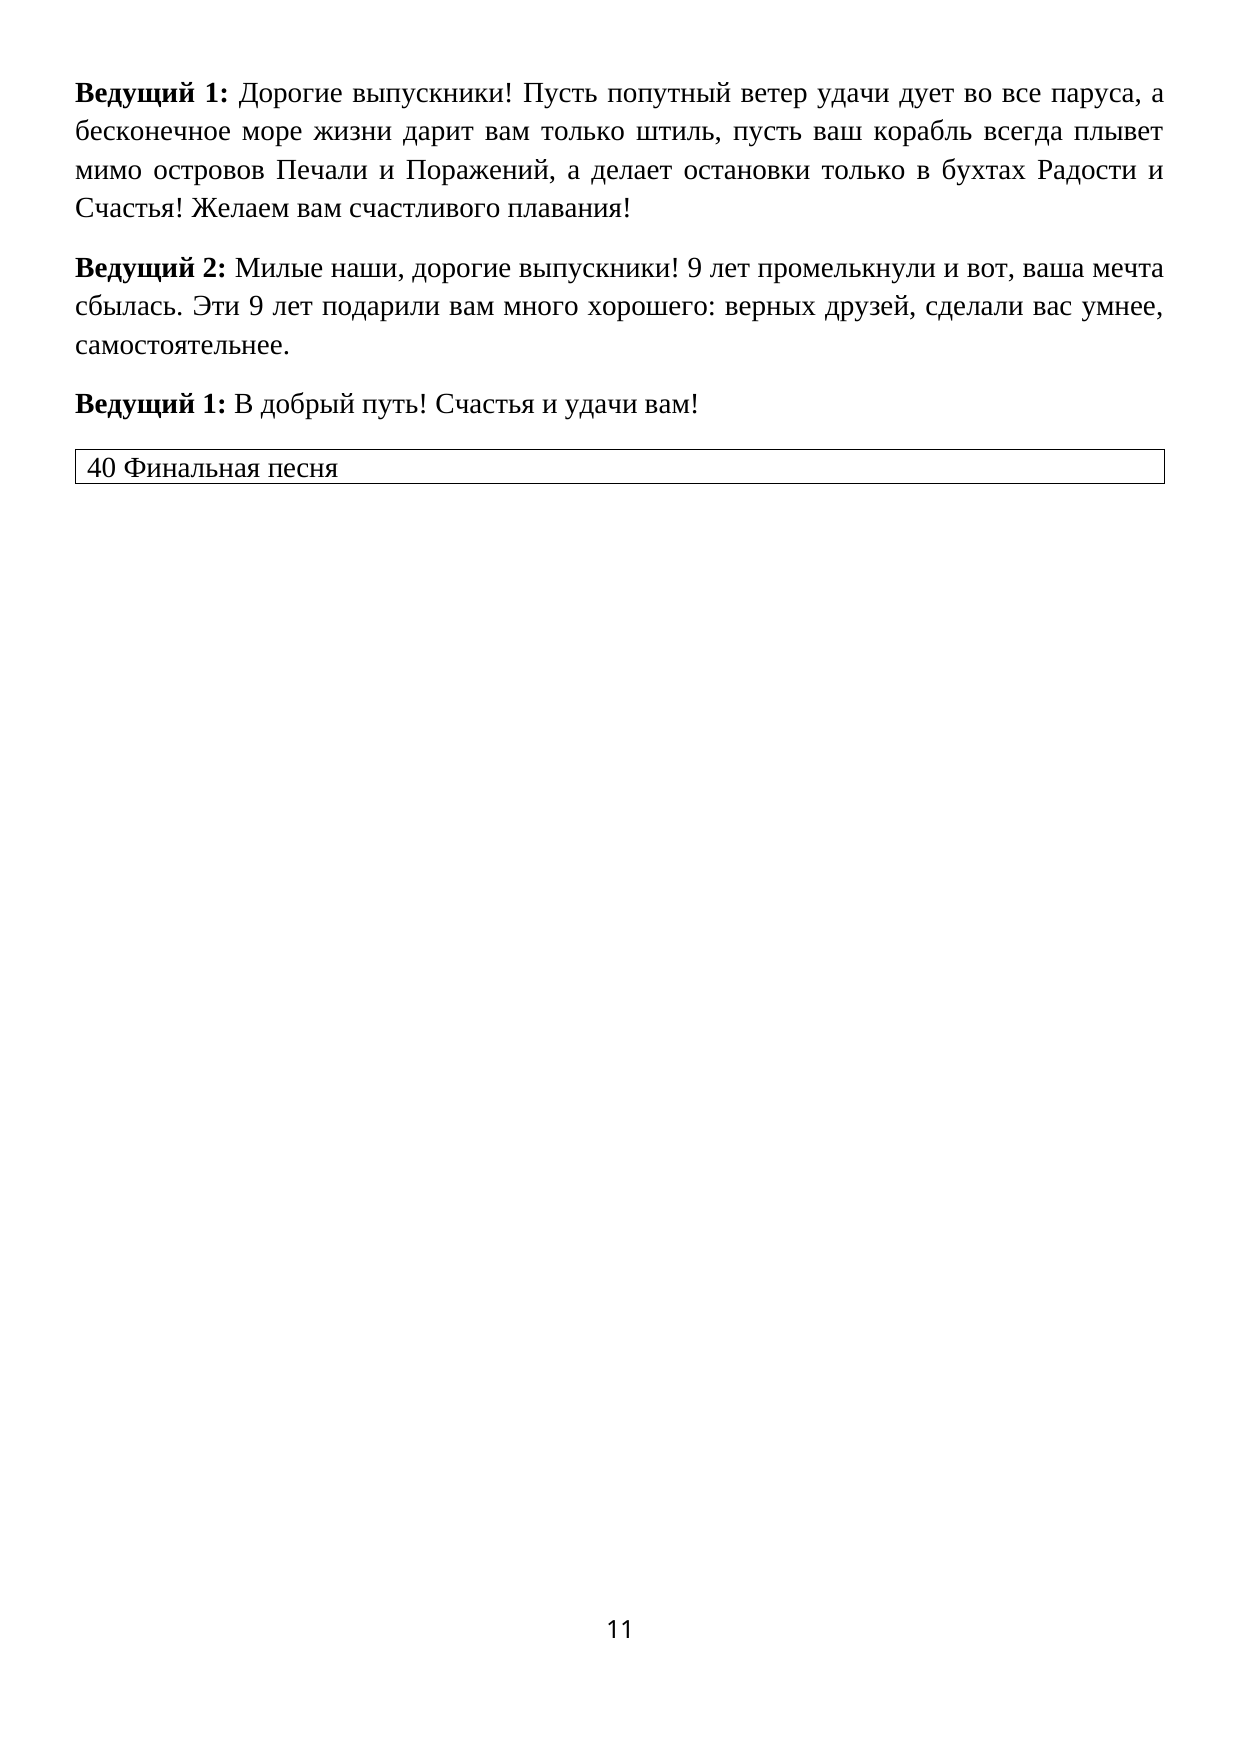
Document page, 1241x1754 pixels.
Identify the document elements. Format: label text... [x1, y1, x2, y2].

table_header 40 Финальная песня [76, 450, 1164, 483]
text Ведущий 2: Милые наши, дорогие выпускники! 9 лет промелькнули и вот, ваша мечта сбылась. Эти 9 лет подарили вам много хорошего: верных друзей, сделали вас умнее, самостоятельнее. [75, 250, 1165, 361]
text Ведущий 1: В добрый путь! Счастья и удачи вам! [75, 386, 1165, 420]
text Ведущий 1: Дорогие выпускники! Пусть попутный ветер удачи дует во все паруса, а бесконечное море жизни дарит вам только штиль, пусть ваш корабль всегда плывет мимо островов Печали и Поражений, а делает остановки только в бухтах Радости и Счастья! Желаем вам счастливого плавания! [75, 75, 1165, 224]
